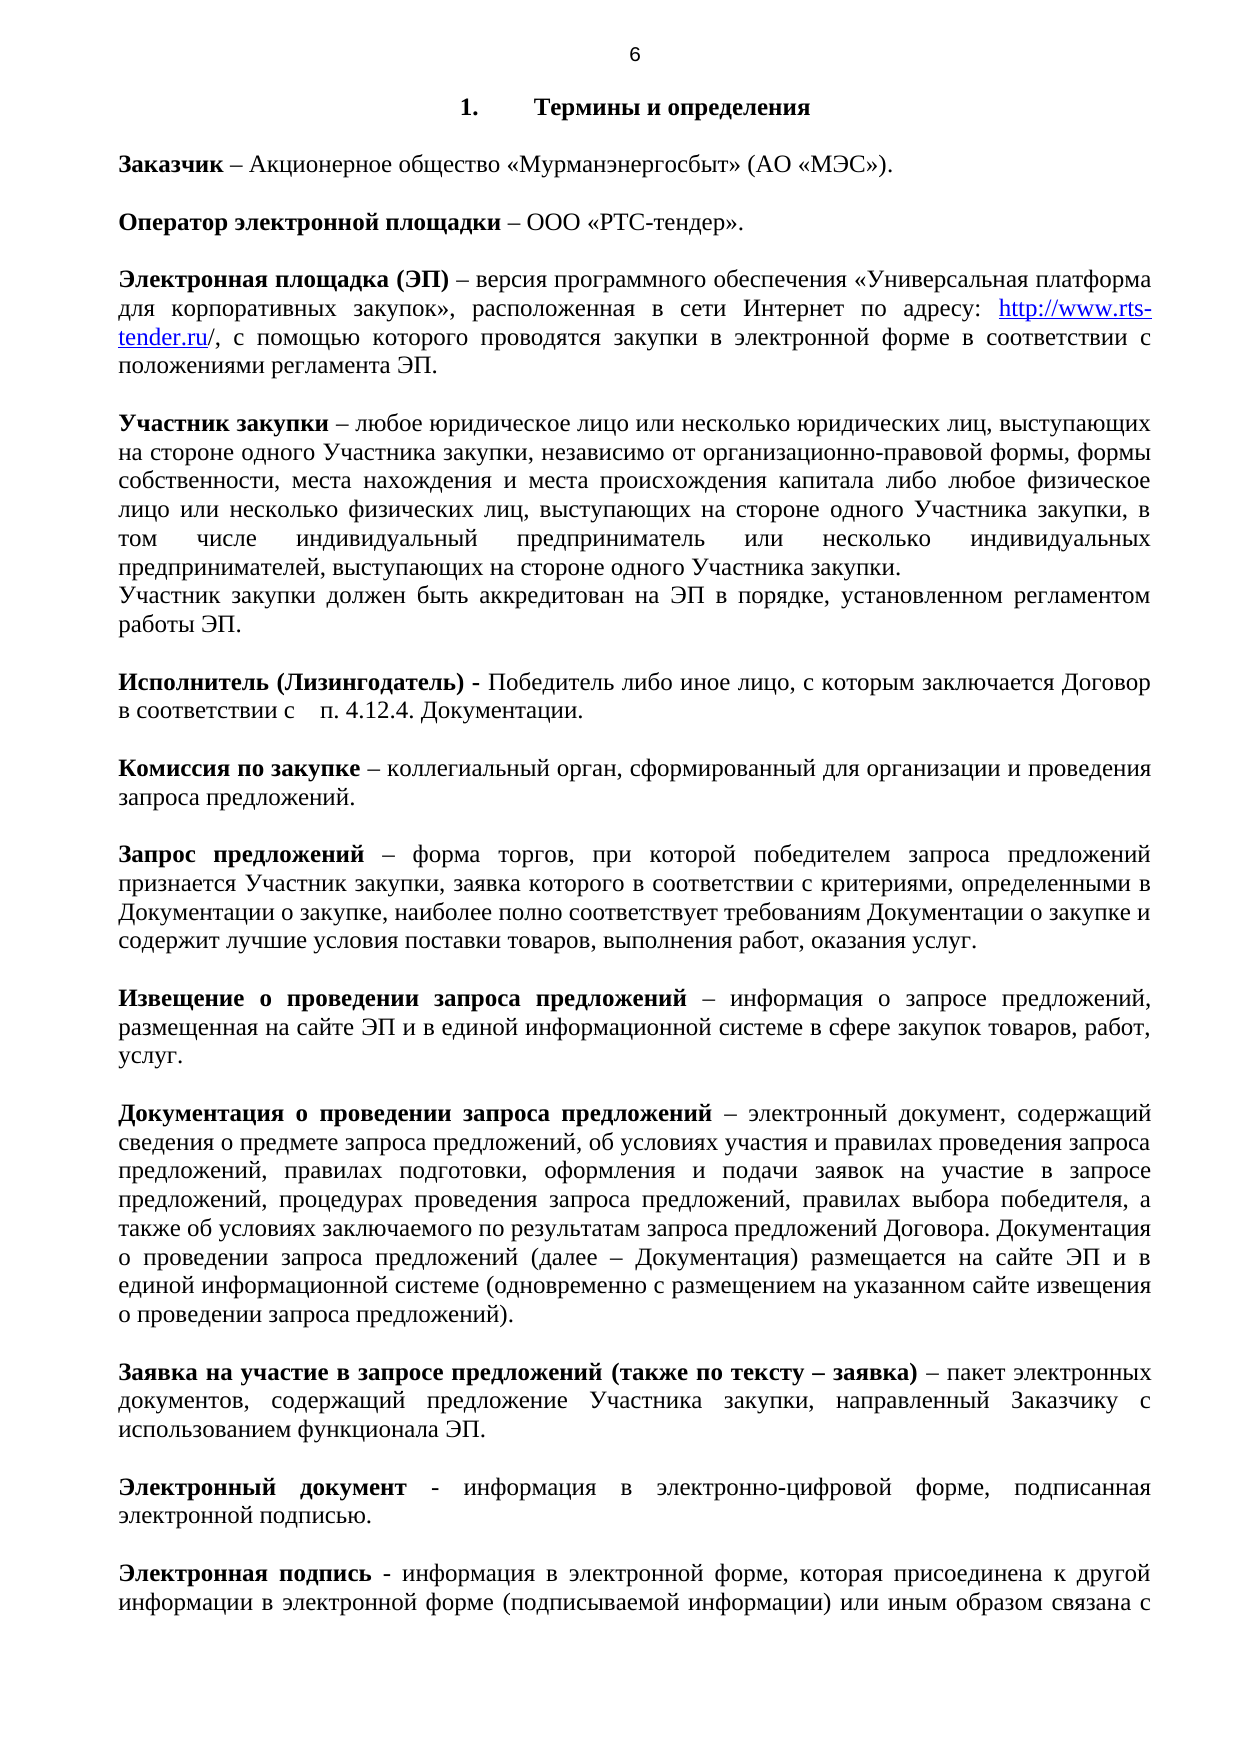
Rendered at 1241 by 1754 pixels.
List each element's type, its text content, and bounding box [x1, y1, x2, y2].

subtitle 1. Термины и определения [118, 92, 1152, 120]
text Исполнитель (Лизингодатель) - Победитель либо иное лицо, с которым заключается Договор в соответствии с п. 4.12.4. Документации. [118, 667, 1152, 724]
text Запрос предложений – форма торгов, при которой победителем запроса предложений признается Участник закупки, заявка которого в соответствии с критериями, определенными в Документации о закупке, наиболее полно соответствует требованиям Документации о закупке и содержит лучшие условия поставки товаров, выполнения работ, оказания услуг. [118, 839, 1152, 954]
text Документация о проведении запроса предложений – электронный документ, содержащий сведения о предмете запроса предложений, об условиях участия и правилах проведения запроса предложений, правилах подготовки, оформления и подачи заявок на участие в запросе предложений, процедурах проведения запроса предложений, правилах выбора победителя, а также об условиях заключаемого по результатам запроса предложений Договора. Документация о проведении запроса предложений (далее – Документация) размещается на сайте ЭП и в единой информационной системе (одновременно с размещением на указанном сайте извещения о проведении запроса предложений). [118, 1098, 1152, 1328]
text Электронный документ - информация в электронно-цифровой форме, подписанная электронной подписью. [118, 1472, 1152, 1529]
text Электронная площадка (ЭП) – версия программного обеспечения «Универсальная платформа для корпоративных закупок», расположенная в сети Интернет по адресу: http://www.rts-tender.ru/, с помощью которого проводятся закупки в электронной форме в соответствии с положениями регламента ЭП. [118, 264, 1152, 379]
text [118, 1558, 1152, 1615]
text Участник закупки – любое юридическое лицо или несколько юридических лиц, выступающих на стороне одного Участника закупки, независимо от организационно-правовой формы, формы собственности, места нахождения и места происхождения капитала либо любое физическое лицо или несколько физических лиц, выступающих на стороне одного Участника закупки, в том числе индивидуальный предприниматель или несколько индивидуальных предпринимателей, выступающих на стороне одного Участника закупки. [118, 408, 1152, 580]
text Участник закупки должен быть аккредитован на ЭП в порядке, установленном регламентом работы ЭП. [118, 580, 1152, 638]
text Оператор электронной площадки – ООО «РТС-тендер». [118, 207, 1152, 235]
text Заявка на участие в запросе предложений (также по тексту – заявка) – пакет электронных документов, содержащий предложение Участника закупки, направленный Заказчику с использованием функционала ЭП. [118, 1357, 1152, 1443]
text Извещение о проведении запроса предложений – информация о запросе предложений, размещенная на сайте ЭП и в единой информационной системе в сфере закупок товаров, работ, услуг. [118, 983, 1152, 1069]
text Заказчик – Акционерное общество «Мурманэнергосбыт» (АО «МЭС»). [118, 149, 1152, 178]
text Комиссия по закупке – коллегиальный орган, сформированный для организации и проведения запроса предложений. [118, 753, 1152, 810]
